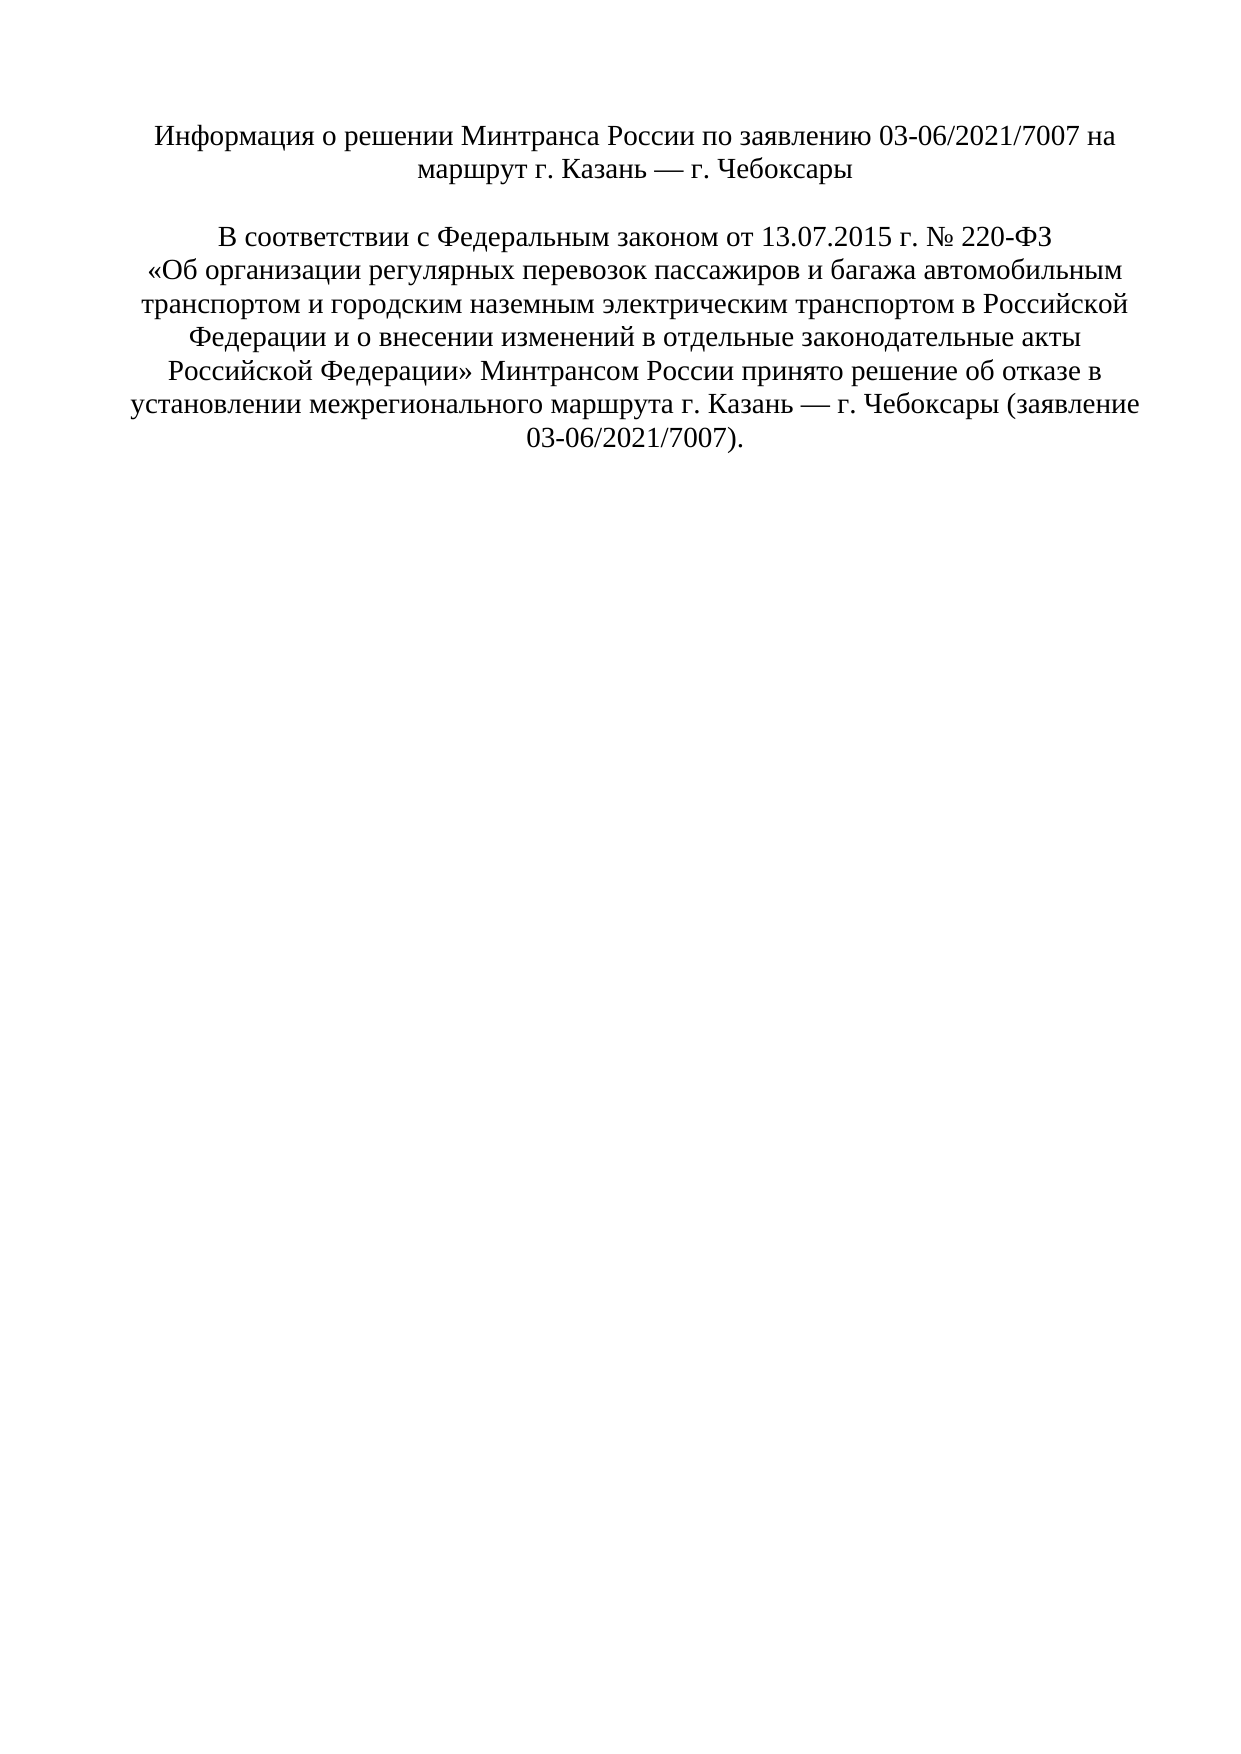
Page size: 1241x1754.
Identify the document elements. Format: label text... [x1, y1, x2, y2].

text В соответствии с Федеральным законом от 13.07.2015 г. № 220-ФЗ «Об организации регулярных перевозок пассажиров и багажа автомобильным транспортом и городским наземным электрическим транспортом в Российской Федерации и о внесении изменений в отдельные законодательные акты Российской Федерации» Минтрансом России принято решение об отказе в установлении межрегионального маршрута г. Казань — г. Чебоксары (заявление 03-06/2021/7007). [118, 219, 1152, 453]
text Информация о решении Минтранса России по заявлению 03-06/2021/7007 на маршрут г. Казань — г. Чебоксары [118, 118, 1152, 185]
